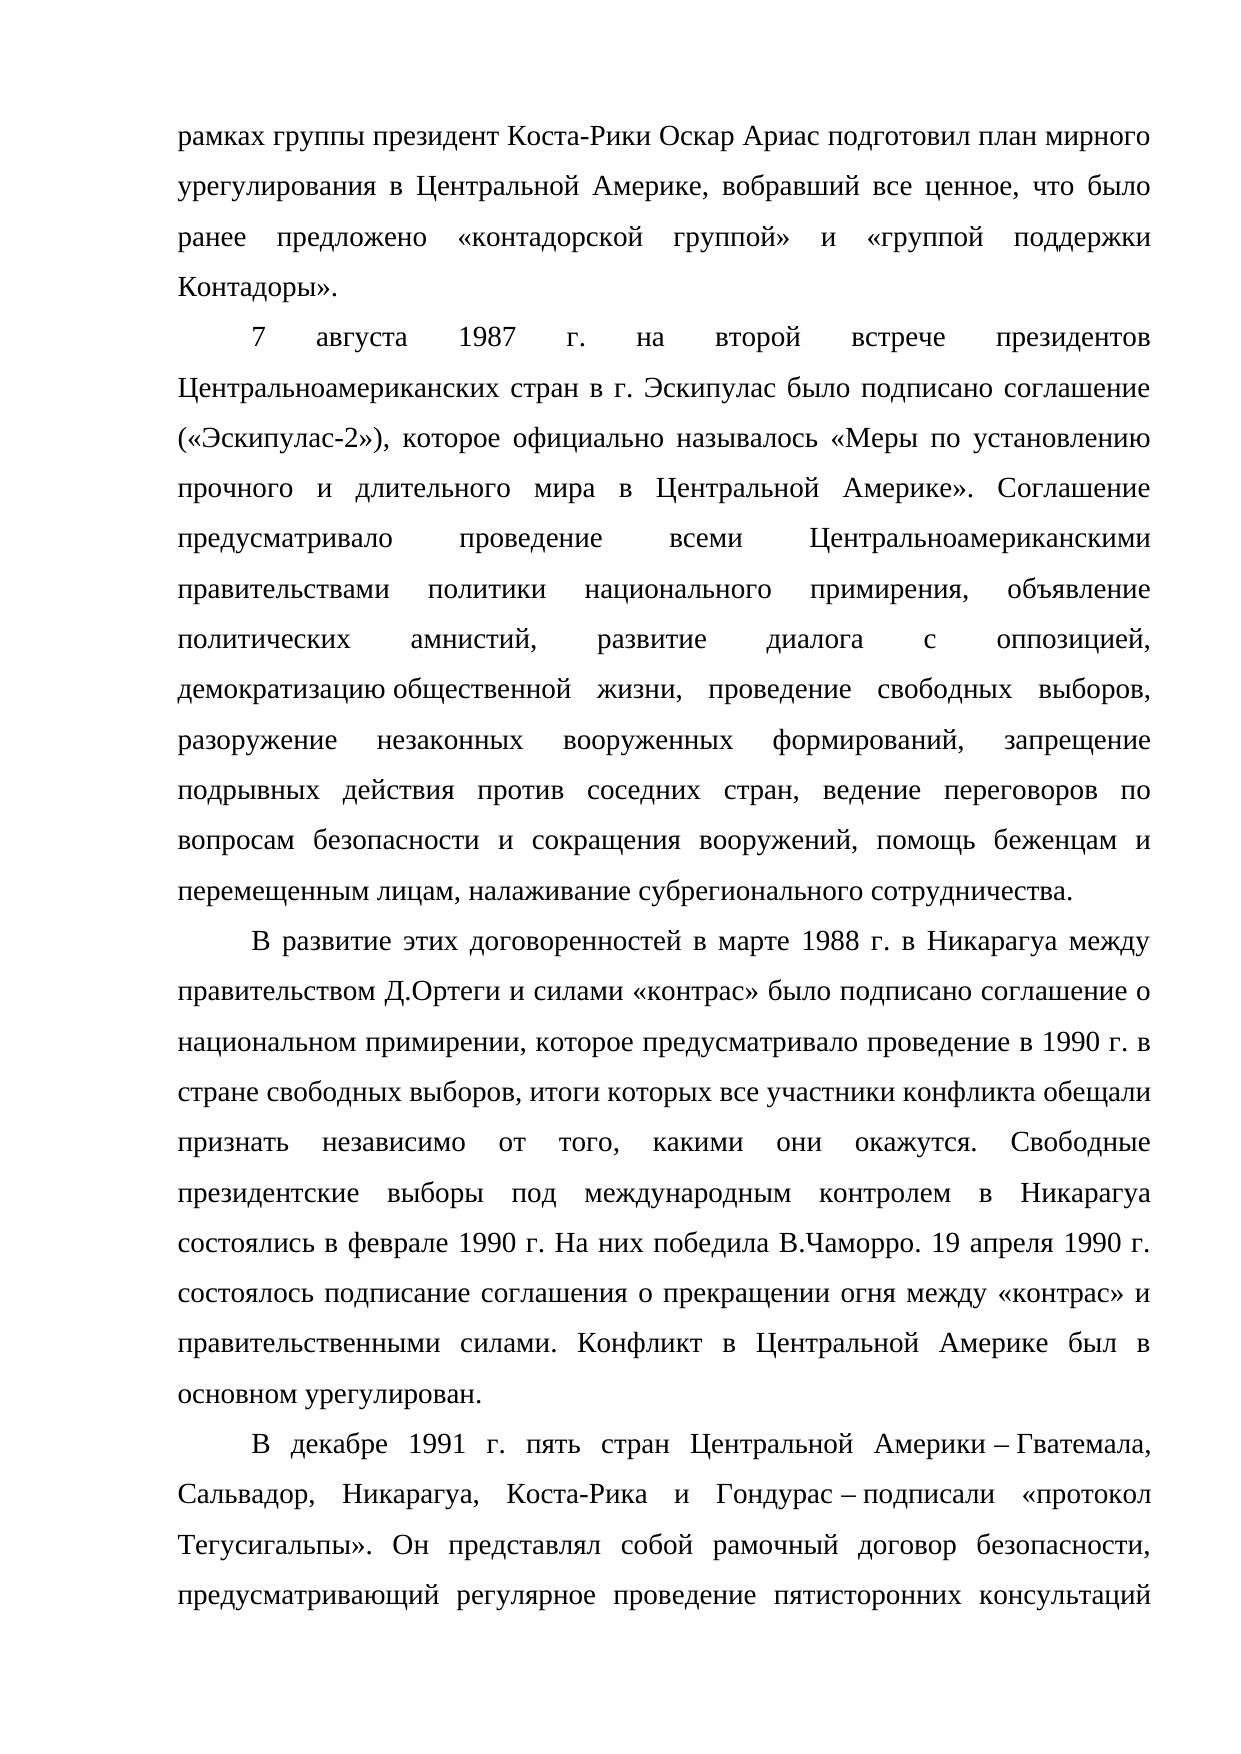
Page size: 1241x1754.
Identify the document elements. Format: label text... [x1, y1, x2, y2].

text 7 августа 1987 г. на второй встрече президентов Центральноамериканских стран в г. Эскипулас было подписано соглашение («Эскипулас-2»), которое официально называлось «Меры по установлению прочного и длительного мира в Центральной Америке». Соглашение предусматривало проведение всеми Центральноамериканскими правительствами политики национального примирения, объявление политических амнистий, развитие диалога с оппозицией, демократизацию общественной жизни, проведение свободных выборов, разоружение незаконных вооруженных формирований, запрещение подрывных действия против соседних стран, ведение переговоров по вопросам безопасности и сокращения вооружений, помощь беженцам и перемещенным лицам, налаживание субрегионального сотрудничества. [177, 319, 1152, 906]
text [177, 1426, 1152, 1611]
text В развитие этих договоренностей в марте 1988 г. в Никарагуа между правительством Д.Ортеги и силами «контрас» было подписано соглашение о национальном примирении, которое предусматривало проведение в 1990 г. в стране свободных выборов, итоги которых все участники конфликта обещали признать независимо от того, какими они окажутся. Свободные президентские выборы под международным контролем в Никарагуа состоялись в феврале 1990 г. На них победила В.Чаморро. 19 апреля 1990 г. состоялось подписание соглашения о прекращении огня между «контрас» и правительственными силами. Конфликт в Центральной Америке был в основном урегулирован. [177, 923, 1152, 1409]
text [177, 118, 1152, 303]
